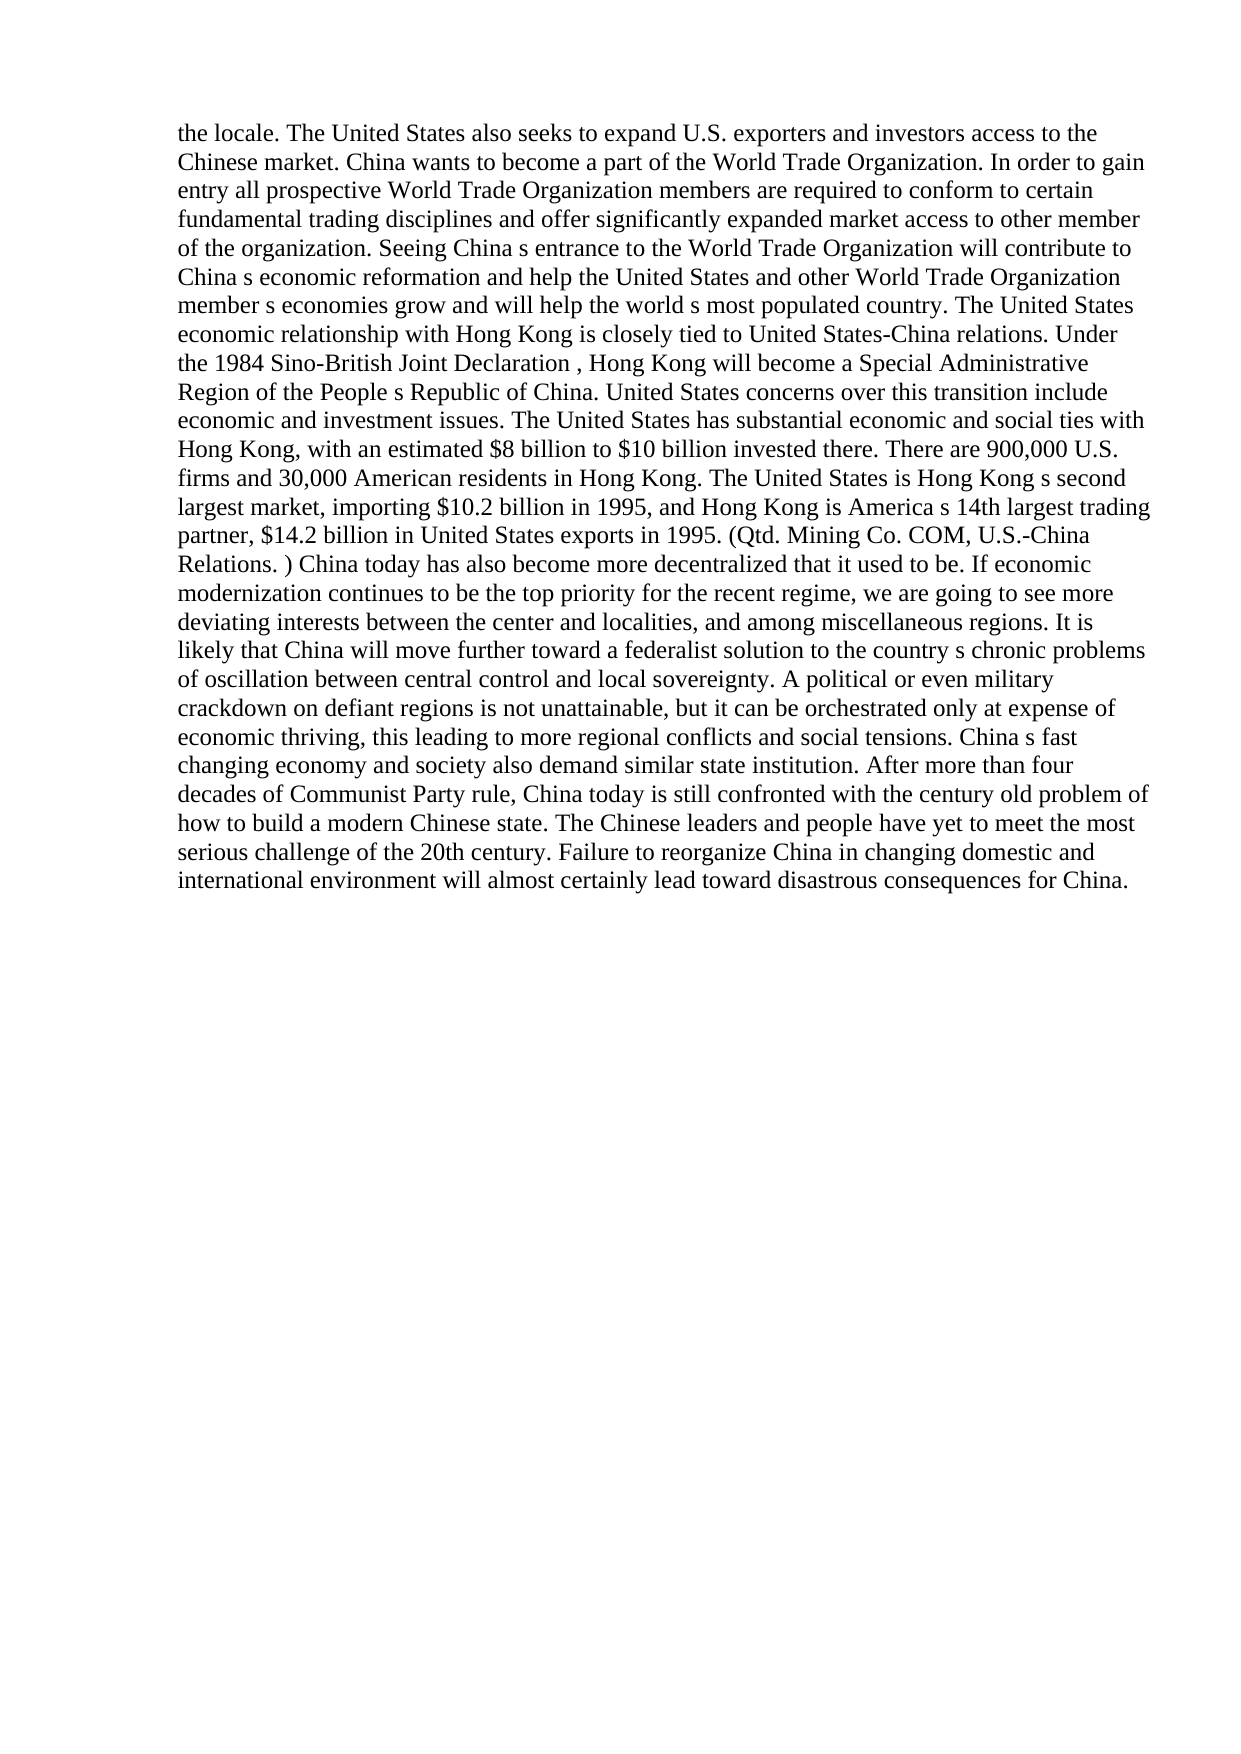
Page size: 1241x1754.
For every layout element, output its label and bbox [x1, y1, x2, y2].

text [177, 118, 1152, 894]
